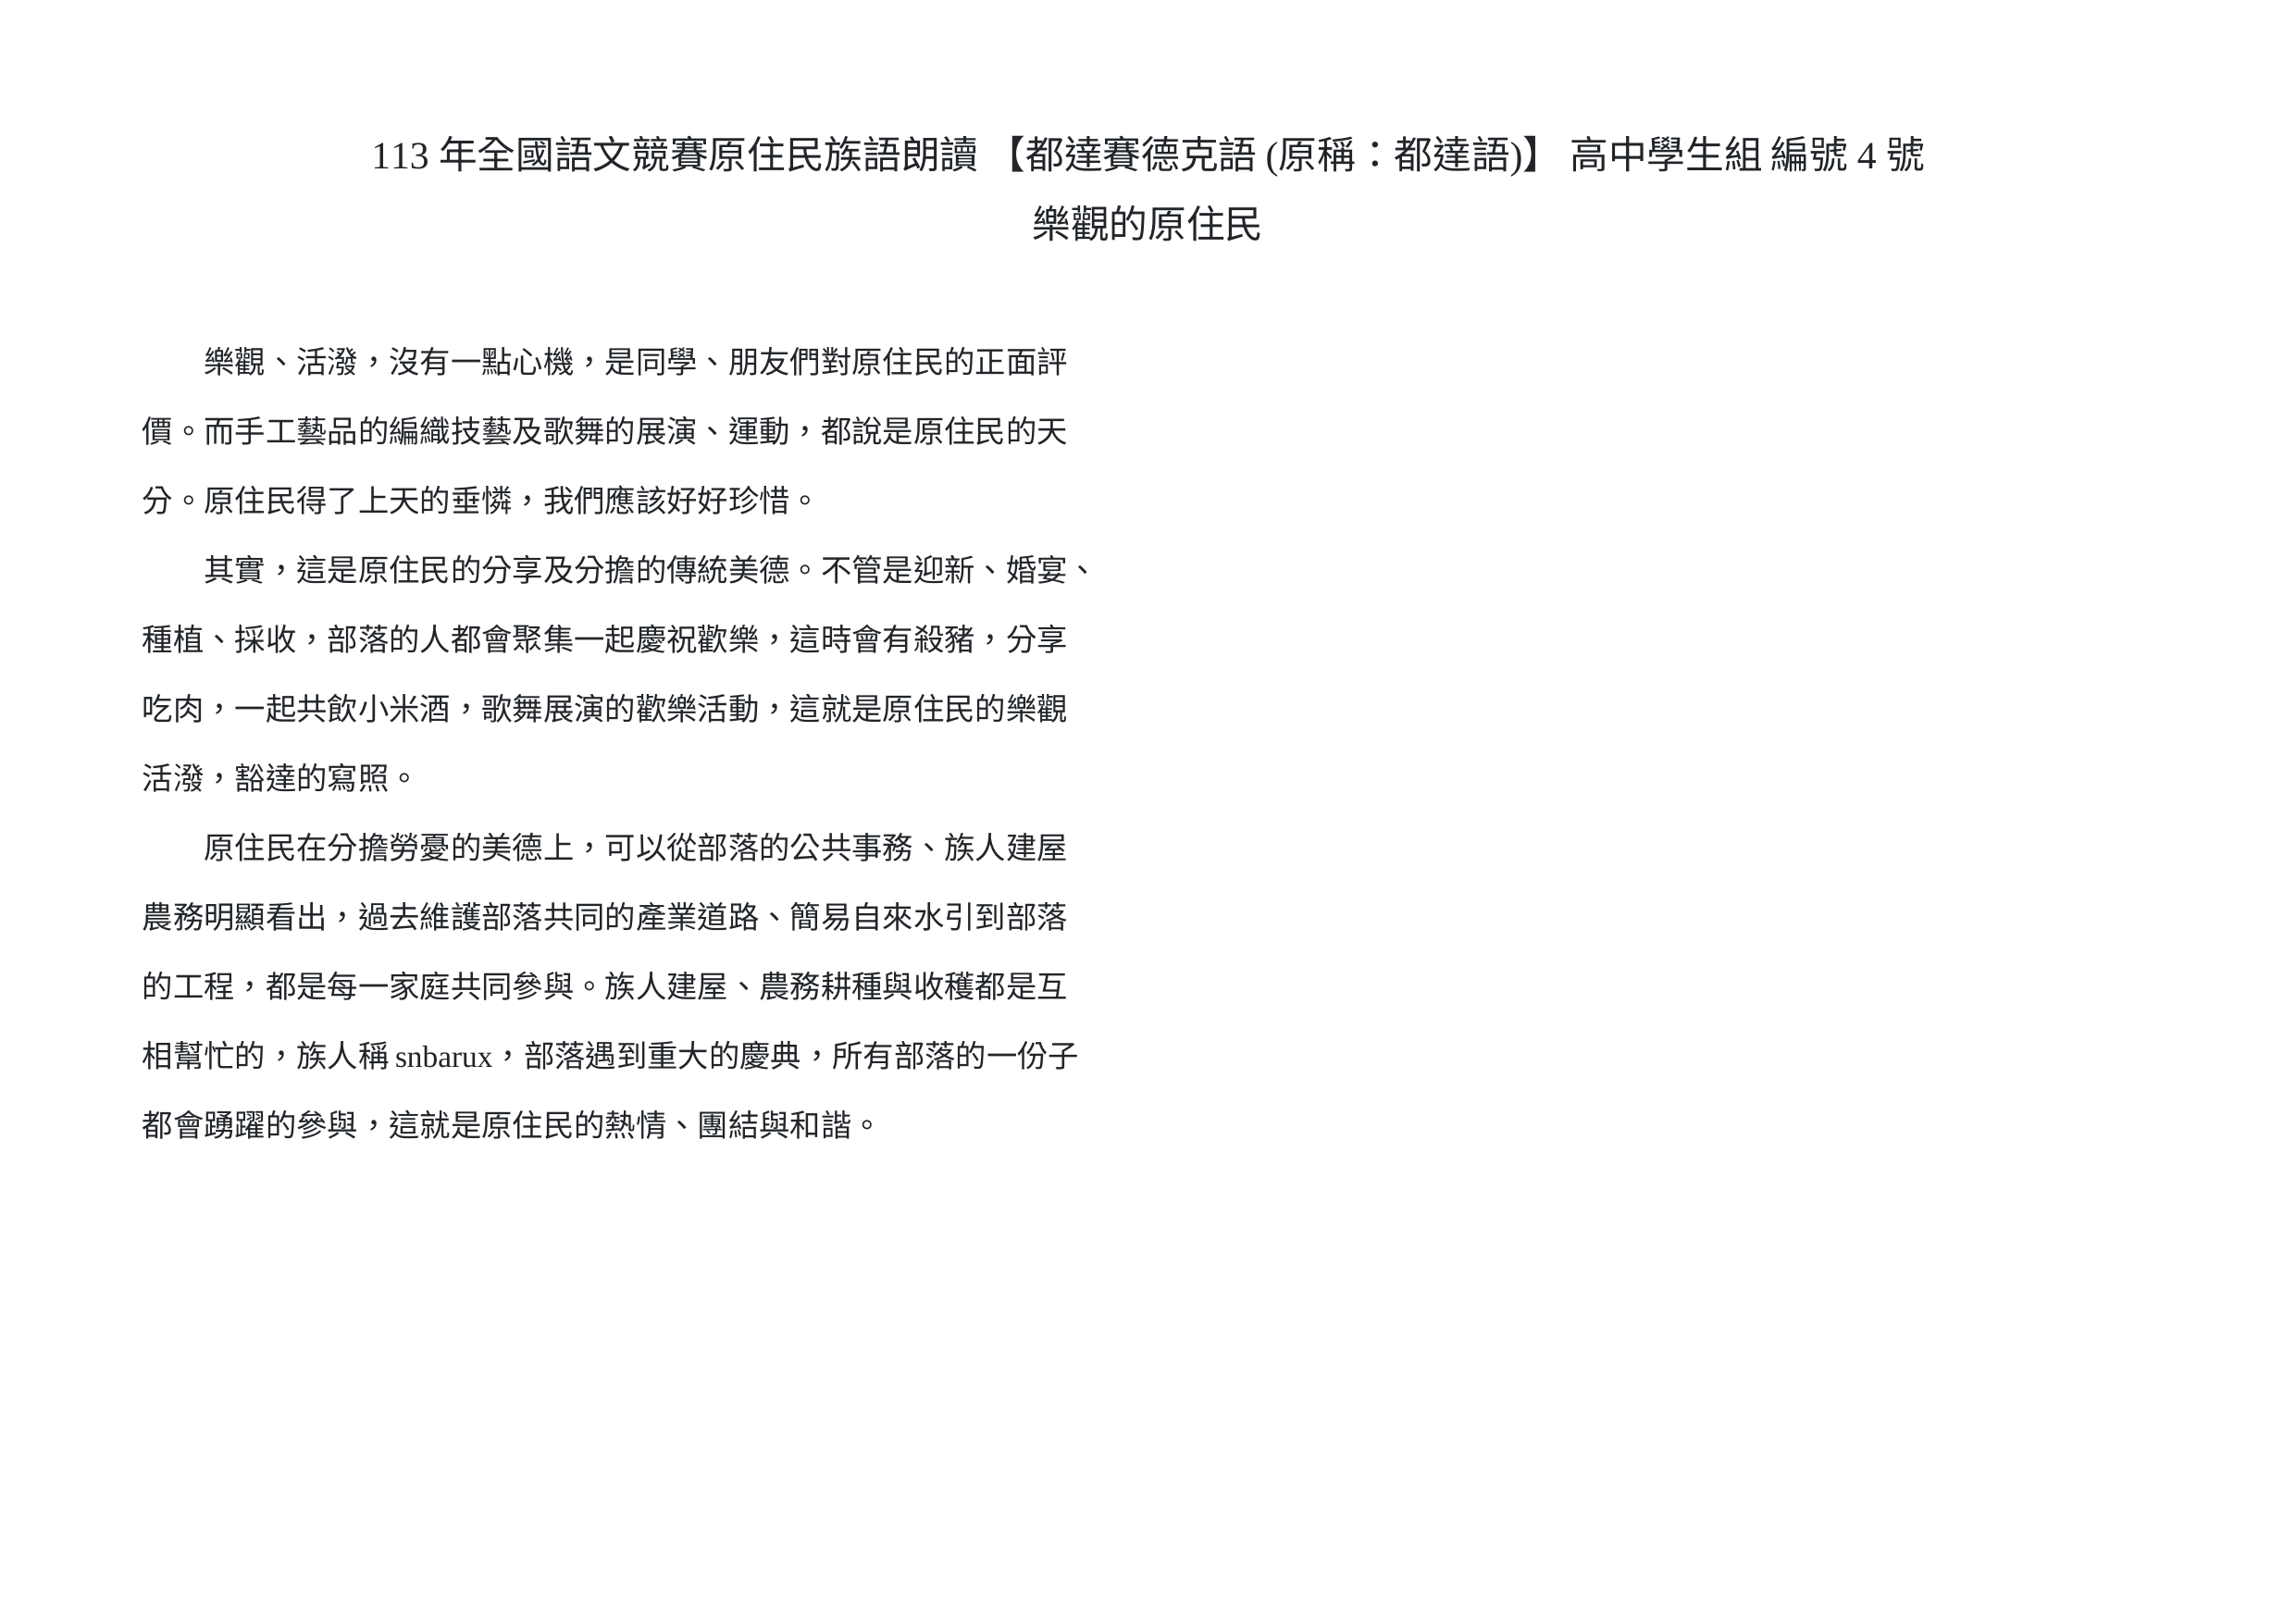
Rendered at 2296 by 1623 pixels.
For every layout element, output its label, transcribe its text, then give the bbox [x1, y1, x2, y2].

text 113 年全國語文競賽原住民族語朗讀 【都達賽德克語 (原稱：都達語)】 高中學生組 編號 4 號 [142, 118, 2153, 187]
text 樂觀、活潑，沒有一點心機，是同學、朋友們對原住民的正面評價。而手工藝品的編織技藝及歌舞的展演、運動，都說是原住民的天分。原住民得了上天的垂憐，我們應該好好珍惜。 [142, 326, 1090, 534]
text 樂觀的原住民 [142, 187, 2153, 256]
text 其實，這是原住民的分享及分擔的傳統美德。不管是迎新、婚宴、種植、採收，部落的人都會聚集一起慶祝歡樂，這時會有殺豬，分享吃肉，一起共飲小米酒，歌舞展演的歡樂活動，這就是原住民的樂觀活潑，豁達的寫照。 [142, 534, 1090, 812]
text 原住民在分擔勞憂的美德上，可以從部落的公共事務、族人建屋農務明顯看出，過去維護部落共同的產業道路、簡易自來水引到部落的工程，都是每一家庭共同參與。族人建屋、農務耕種與收穫都是互相幫忙的，族人稱snbarux，部落遇到重大的慶典，所有部落的一份子都會踴躍的參與，這就是原住民的熱情、團結與和諧。 [142, 812, 1090, 1158]
